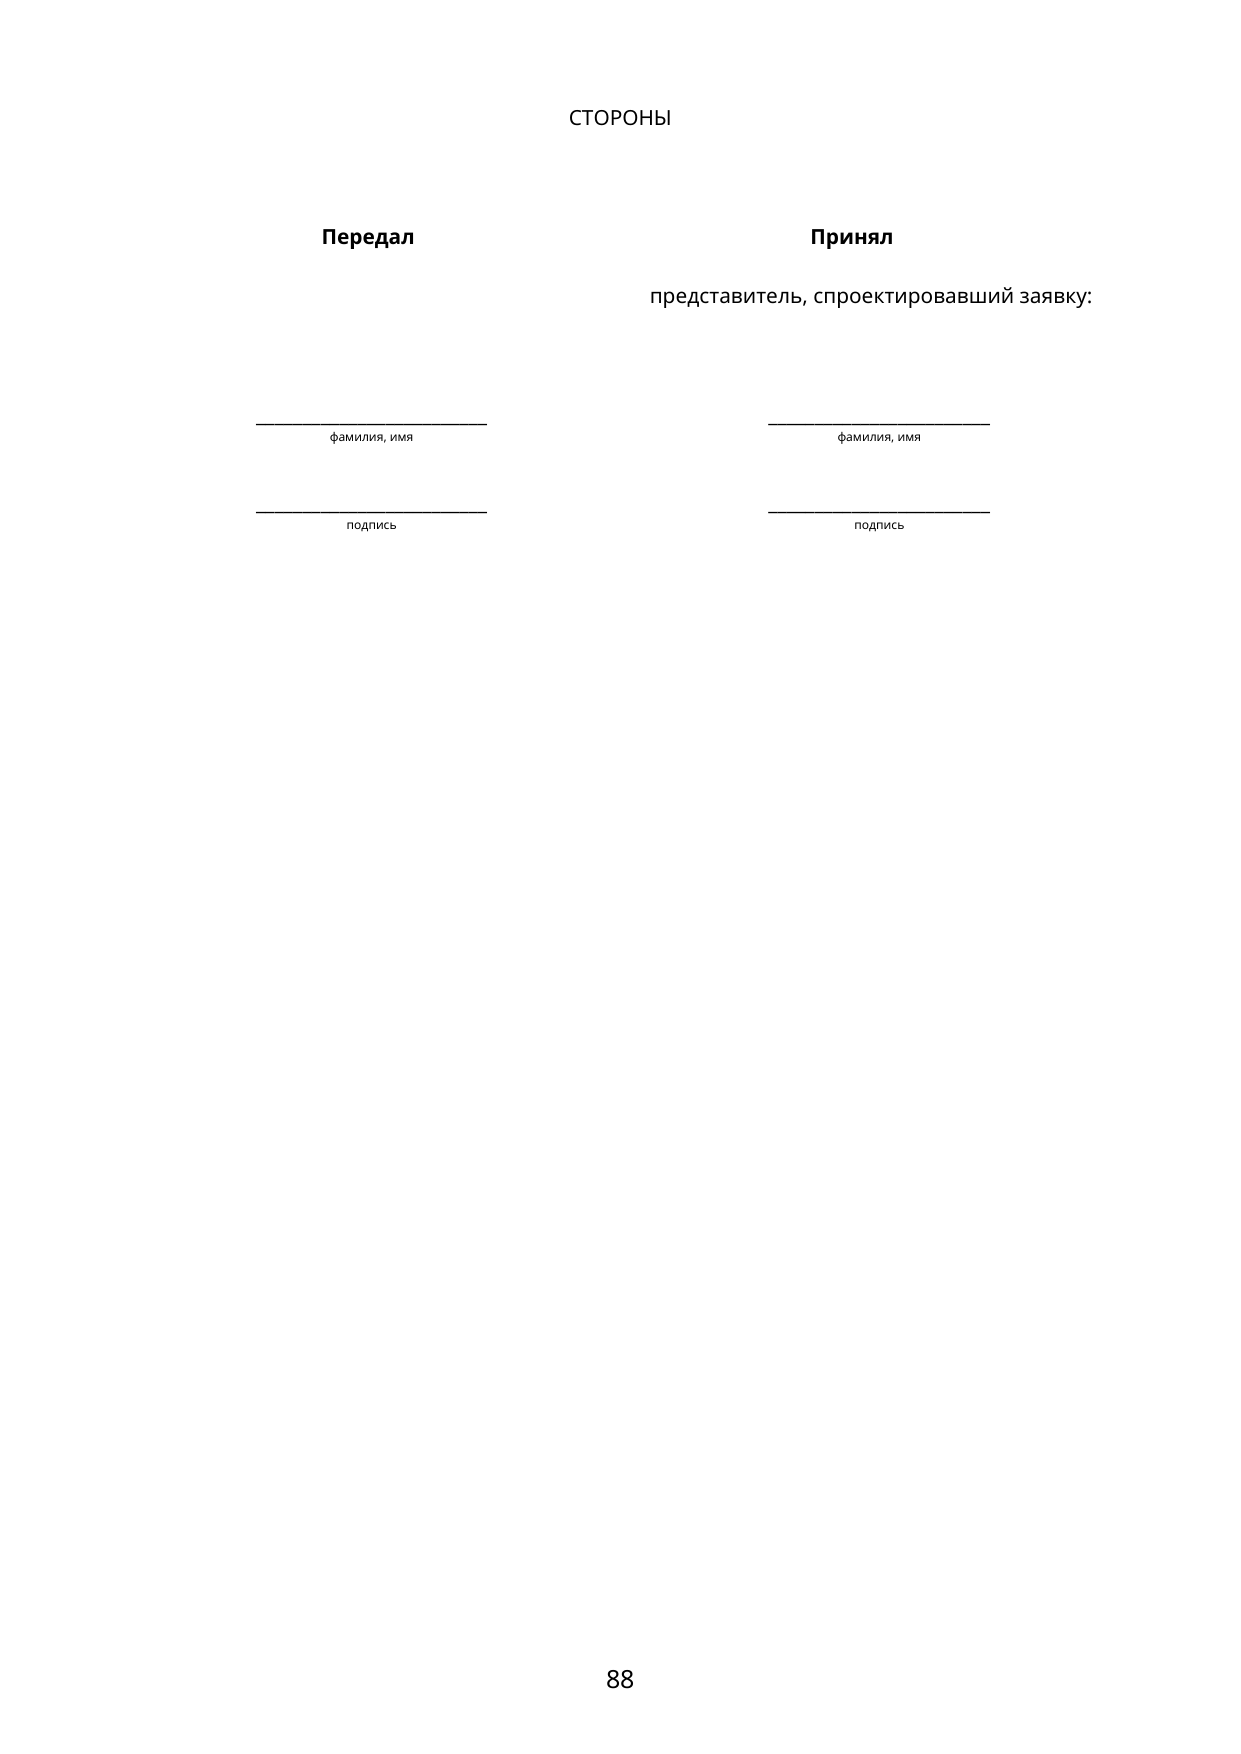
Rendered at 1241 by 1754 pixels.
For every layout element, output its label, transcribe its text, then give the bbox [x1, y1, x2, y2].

table_header _________________________ фамилия, имя [112, 400, 630, 488]
table_header ________________________ фамилия, имя [630, 400, 1128, 488]
table_cell _________________________ подпись [112, 488, 630, 576]
table_header Передал [136, 222, 600, 281]
text представитель, спроектировавший заявку: [148, 281, 1092, 310]
text СТОРОНЫ [148, 103, 1092, 132]
table_header Принял [600, 222, 1104, 281]
table_cell ________________________ подпись [630, 488, 1128, 576]
